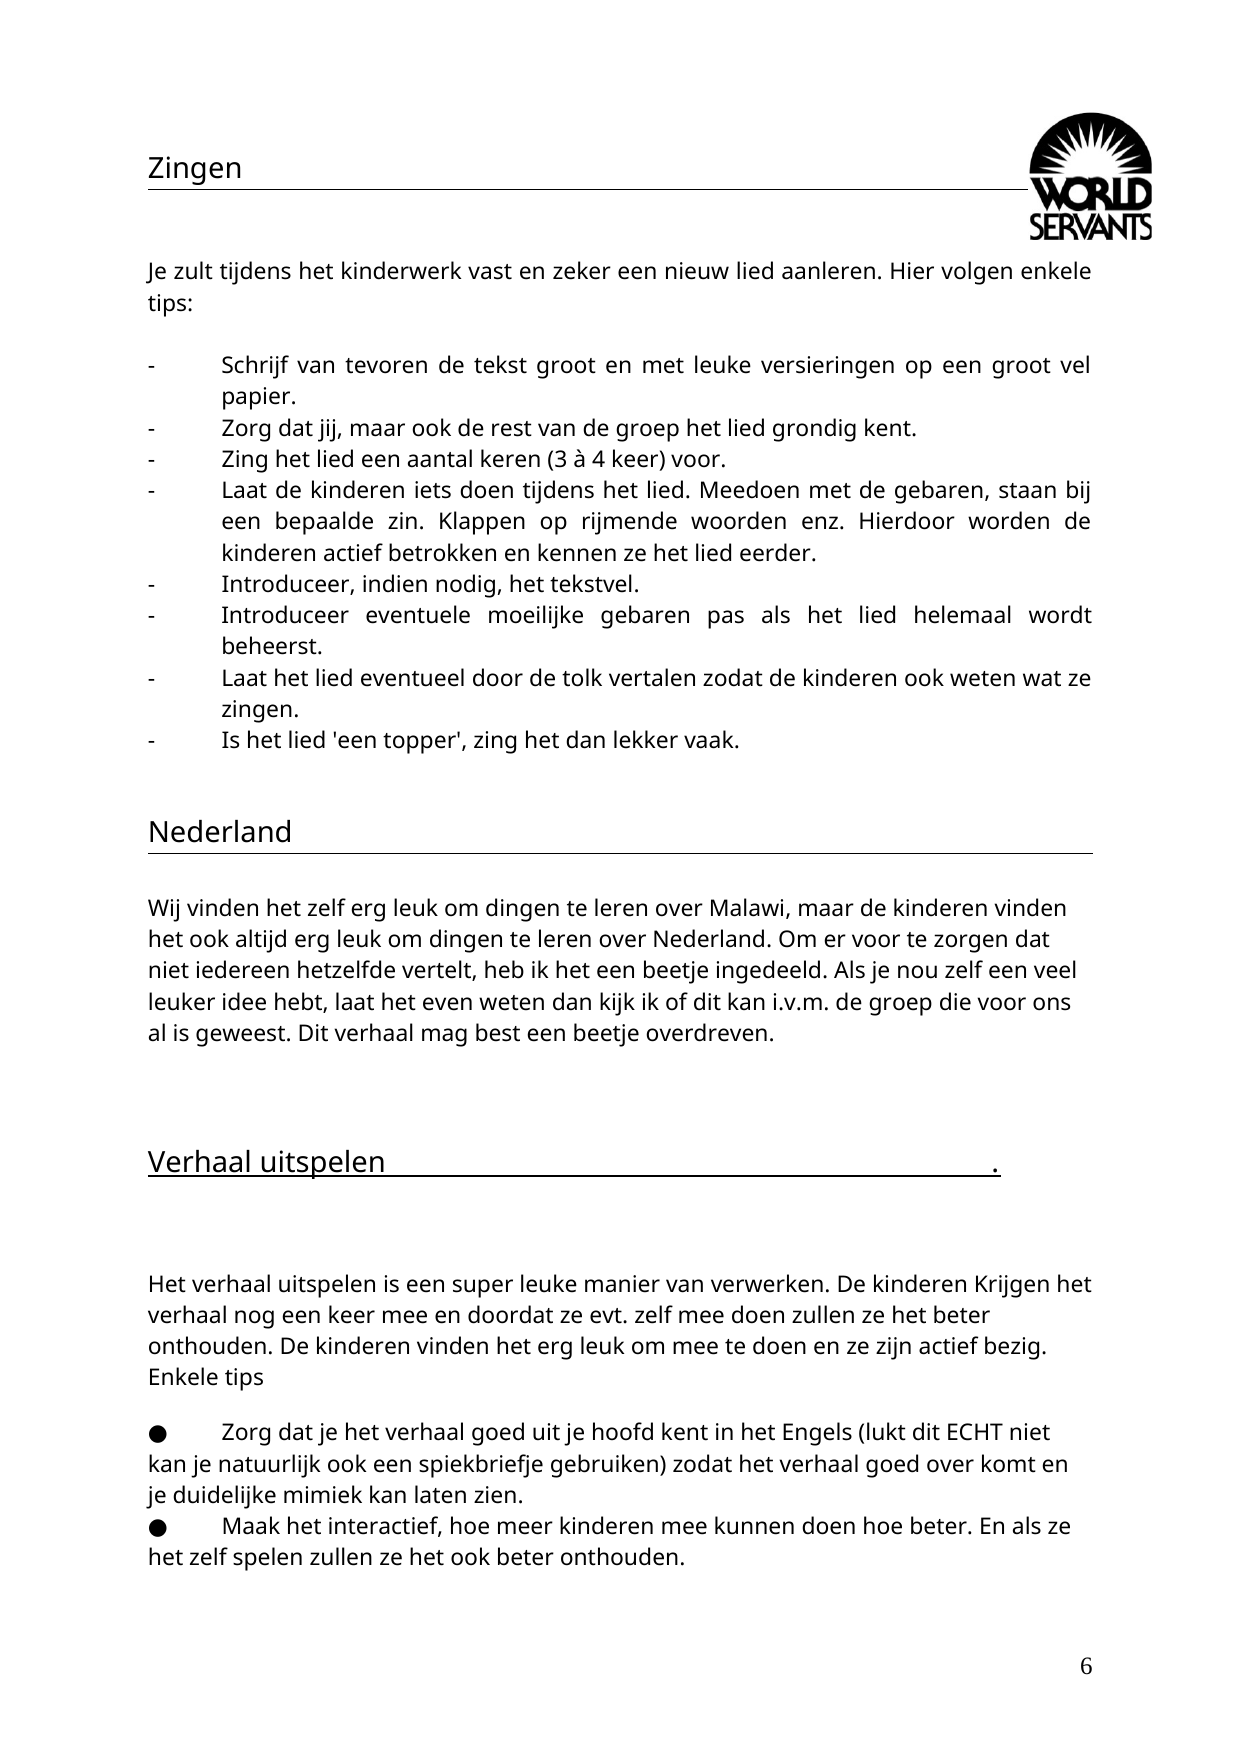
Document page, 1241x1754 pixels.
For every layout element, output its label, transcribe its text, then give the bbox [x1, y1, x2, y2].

text Verhaal uitspelen . [148, 1142, 1093, 1181]
text - Laat de kinderen iets doen tijdens het lied. Meedoen met de gebaren, staan bij een bepaalde zin. Klappen op rijmende woorden enz. Hierdoor worden de kinderen actief betrokken en kennen ze het lied eerder. [148, 474, 1093, 568]
text - Zorg dat jij, maar ook de rest van de groep het lied grondig kent. [148, 411, 1093, 443]
text Je zult tijdens het kinderwerk vast en zeker een nieuw lied aanleren. Hier volgen enkele tips: [148, 255, 1093, 318]
text - Introduceer, indien nodig, het tekstvel. [148, 568, 1093, 599]
text ● Maak het interactief, hoe meer kinderen mee kunnen doen hoe beter. En als ze het zelf spelen zullen ze het ook beter onthouden. [148, 1510, 1093, 1572]
text - Introduceer eventuele moeilijke gebaren pas als het lied helemaal wordt beheerst. [148, 599, 1093, 661]
text - Schrijf van tevoren de tekst groot en met leuke versieringen op een groot vel papier. [148, 349, 1093, 411]
text Het verhaal uitspelen is een super leuke manier van verwerken. De kinderen Krijgen het verhaal nog een keer mee en doordat ze evt. zelf mee doen zullen ze het beter onthouden. De kinderen vinden het erg leuk om mee te doen en ze zijn actief bezig. Enkele tips [148, 1268, 1093, 1416]
text - Is het lied 'een topper', zing het dan lekker vaak. [148, 724, 1093, 755]
picture [1026, 110, 1152, 238]
subtitle Nederland [148, 811, 1093, 853]
text Zingen [148, 148, 1026, 189]
text ● Zorg dat je het verhaal goed uit je hoofd kent in het Engels (lukt dit ECHT niet kan je natuurlijk ook een spiekbriefje gebruiken) zodat het verhaal goed over komt en je duidelijke mimiek kan laten zien. [148, 1416, 1093, 1510]
text - Laat het lied eventueel door de tolk vertalen zodat de kinderen ook weten wat ze zingen. [148, 661, 1093, 724]
text - Zing het lied een aantal keren (3 à 4 keer) voor. [148, 443, 1093, 474]
text Wij vinden het zelf erg leuk om dingen te leren over Malawi, maar de kinderen vinden het ook altijd erg leuk om dingen te leren over Nederland. Om er voor te zorgen dat niet iedereen hetzelfde vertelt, heb ik het een beetje ingedeeld. Als je nou zelf een veel leuker idee hebt, laat het even weten dan kijk ik of dit kan i.v.m. de groep die voor ons al is geweest. Dit verhaal mag best een beetje overdreven. [148, 892, 1093, 1048]
